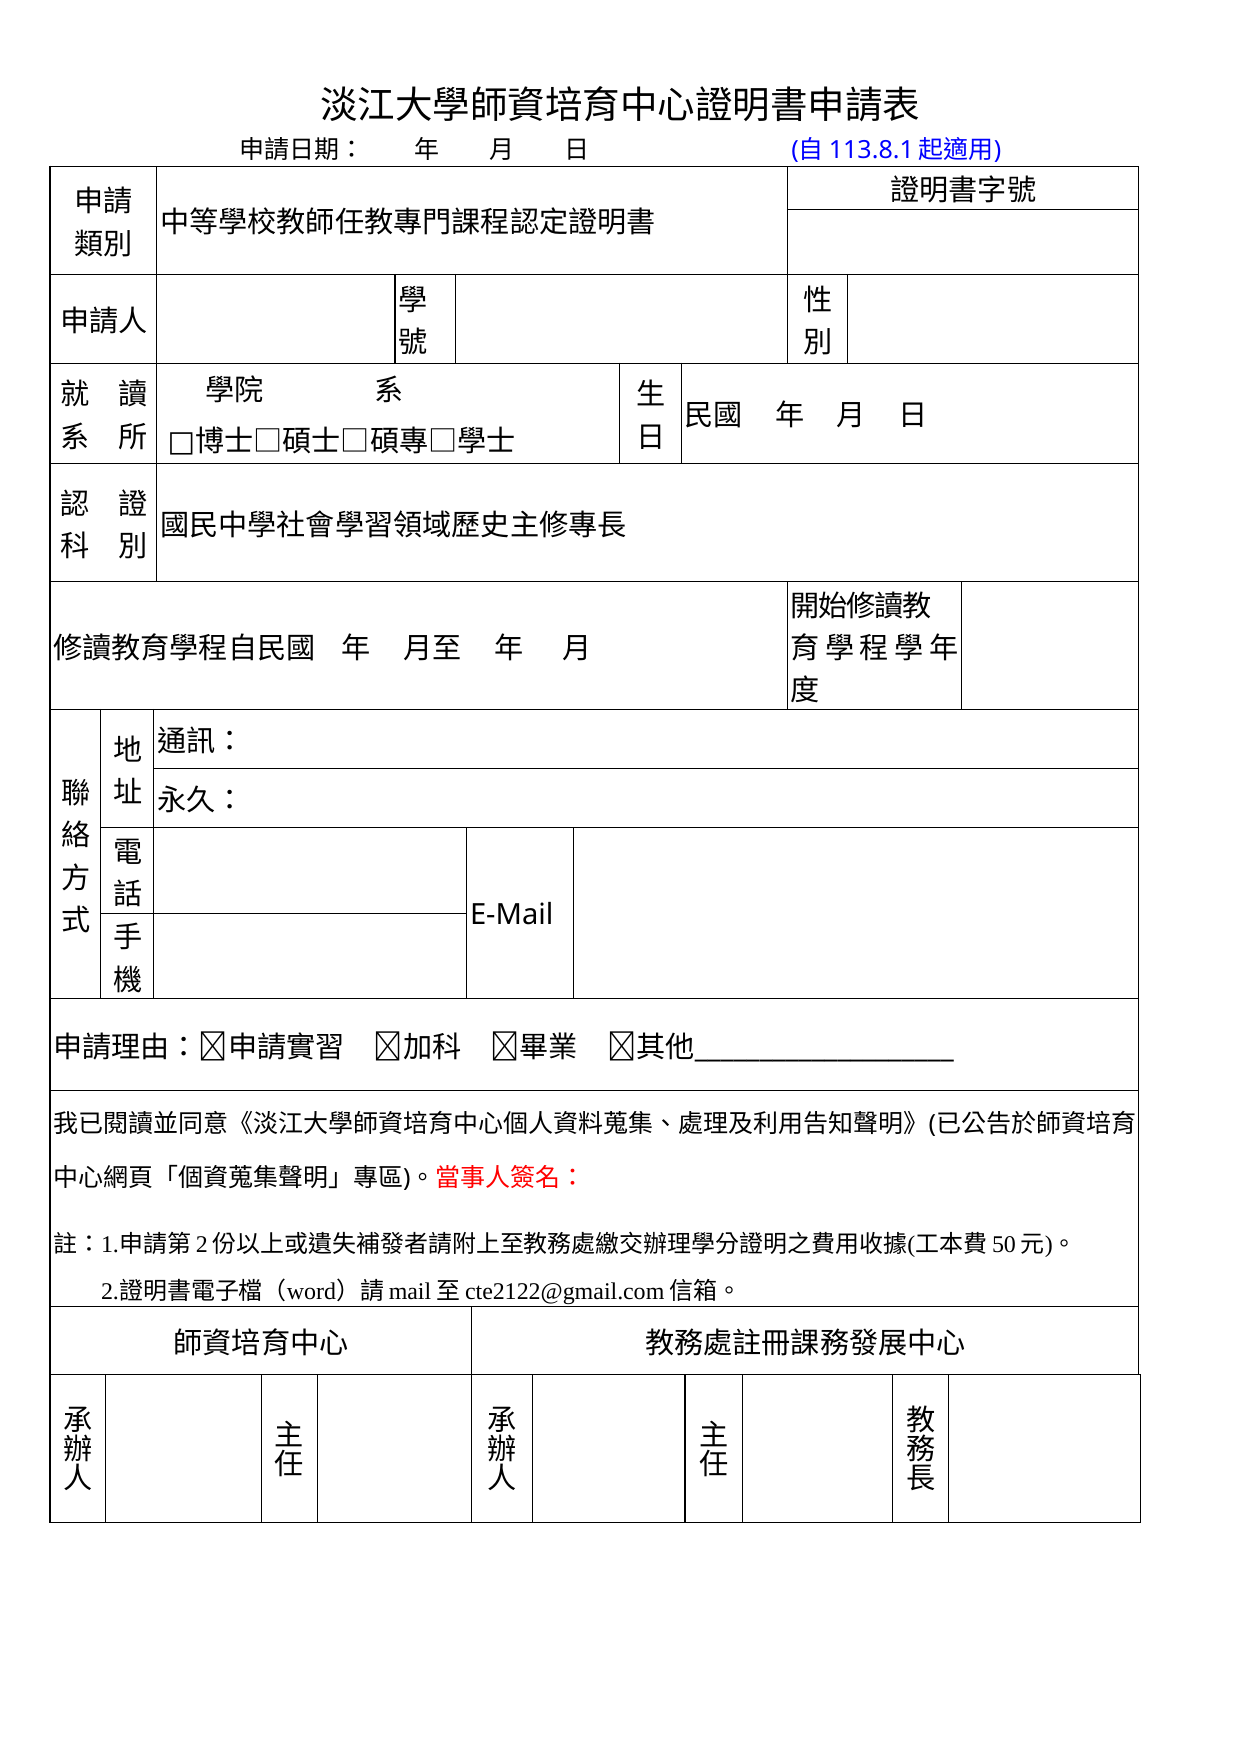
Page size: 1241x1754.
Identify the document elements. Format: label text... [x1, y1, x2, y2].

table_cell [318, 1375, 471, 1522]
table_cell 就 讀 系 所 [51, 364, 156, 463]
text 申請日期： 年 月 日 (自113.8.1起適用) [75, 129, 1165, 166]
table_cell [533, 1375, 684, 1522]
table_cell 學 號 [396, 275, 455, 362]
table_cell 主任 [686, 1375, 742, 1522]
table_header 中等學校教師任教專門課程認定證明書 [157, 167, 787, 274]
table_cell 開始修讀教 育學程學年度 [788, 582, 961, 709]
table_cell 申請人 [51, 275, 156, 362]
table_cell 民國 年 月 日 [682, 364, 1138, 463]
table_cell 教務處註冊課務發展中心 [472, 1307, 1138, 1374]
table_cell 生 日 [620, 364, 681, 463]
table_cell [154, 914, 466, 998]
table_header 證明書字號 [788, 167, 1138, 209]
table_cell [106, 1375, 261, 1522]
table_cell [949, 1375, 1140, 1522]
table_cell E-Mail [467, 828, 573, 998]
table_cell □博士□碩士□碩專□學士 [157, 413, 619, 463]
table_cell 地址 [101, 710, 153, 827]
table_cell 聯 絡 方 式 [51, 710, 100, 998]
table_cell 性別 [788, 275, 847, 362]
table_cell [157, 275, 394, 362]
table_cell 通訊： [154, 710, 1138, 768]
table_cell 修讀教育學程自民國 年 月至 年 月 [51, 582, 787, 709]
table_cell 承辦人 [51, 1375, 105, 1522]
text 淡江大學師資培育中心證明書申請表 [75, 75, 1165, 129]
table_cell 永久： [154, 769, 1138, 827]
table_cell 主任 [262, 1375, 317, 1522]
table_cell [456, 275, 787, 362]
table_cell 電話 [101, 828, 153, 913]
table_cell [788, 210, 1138, 274]
table_cell [574, 828, 1138, 998]
table_cell 我已閱讀並同意《淡江大學師資培育中心個人資料蒐集、處理及利用告知聲明》(已公告於師資培育中心網頁「個資蒐集聲明」專區)。當事人簽名： 註：1.申請第2份以上或遺失補發者請附上至教務處繳交辦理學分證明之費用收據(工本費50元)。 2.證明書電子檔（word）請mail至cte2122@gmail.com信箱。 [51, 1091, 1138, 1306]
table_cell 學院 系 [157, 364, 619, 413]
table_cell 師資培育中心 [51, 1307, 471, 1374]
table_cell [848, 275, 1138, 362]
table_cell 國民中學社會學習領域歷史主修專長 [157, 464, 1138, 581]
table_header 申請 類別 [51, 167, 156, 274]
table_cell 申請理由：申請實習 加科 畢業 其他____________________ [51, 999, 1138, 1089]
table_cell 手機 [101, 914, 153, 998]
table_cell [154, 828, 466, 913]
table_cell [743, 1375, 892, 1522]
table_cell 教務長 [893, 1375, 948, 1522]
table_cell 認 證 科 別 [51, 464, 156, 581]
table_cell 承辦人 [472, 1375, 532, 1522]
table_cell [962, 582, 1138, 709]
